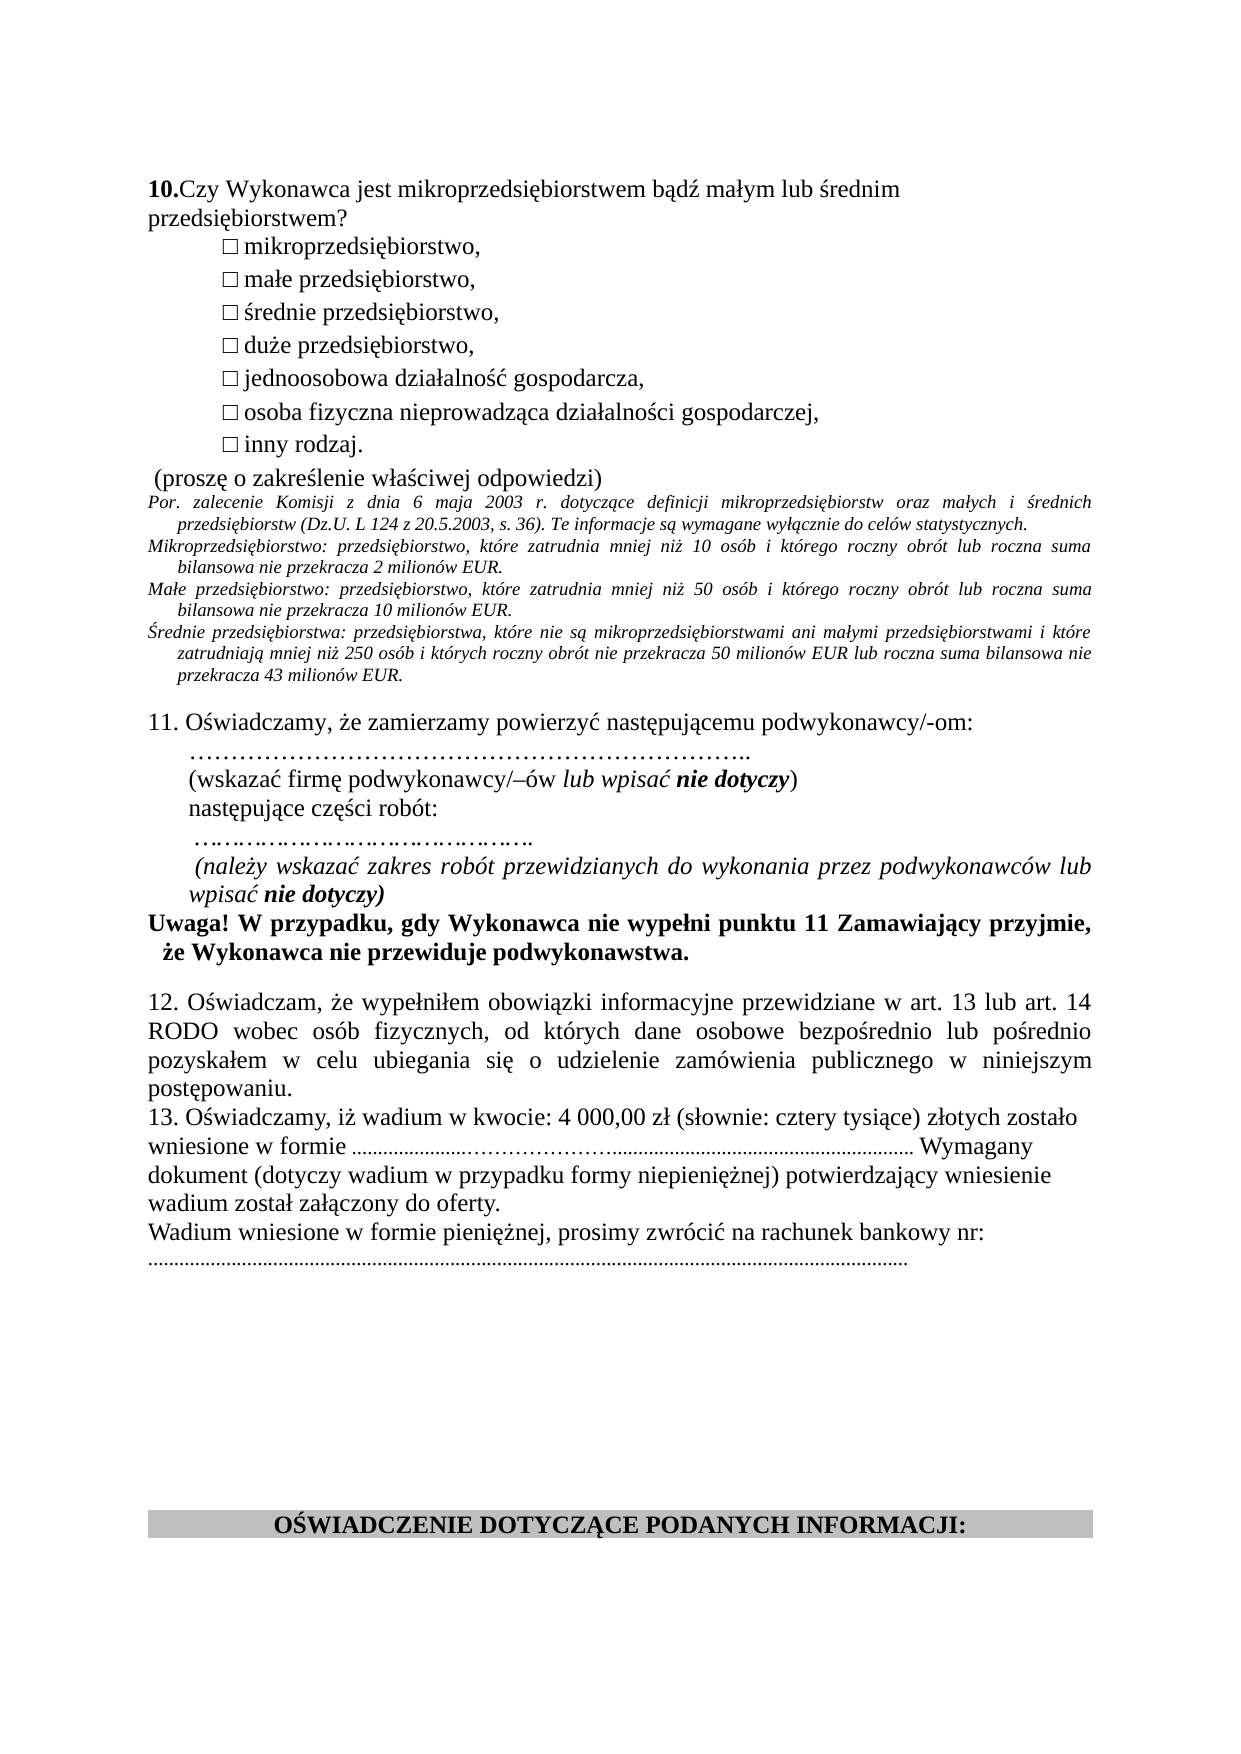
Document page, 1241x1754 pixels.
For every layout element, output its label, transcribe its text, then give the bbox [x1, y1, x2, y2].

text Małe przedsiębiorstwo: przedsiębiorstwo, które zatrudnia mniej niż 50 osób i którego roczny obrót lub roczna suma bilansowa nie przekracza 10 milionów EUR. [148, 578, 1093, 621]
text Wadium wniesione w formie pieniężnej, prosimy zwrócić na rachunek bankowy nr: [148, 1217, 1093, 1246]
text □ osoba fizyczna nieprowadząca działalności gospodarczej, [223, 397, 1093, 425]
text Średnie przedsiębiorstwa: przedsiębiorstwa, które nie są mikroprzedsiębiorstwami ani małymi przedsiębiorstwami i które zatrudniają mniej niż 250 osób i których roczny obrót nie przekracza 50 milionów EUR lub roczna suma bilansowa nie przekracza 43 milionów EUR. [148, 621, 1093, 685]
text □ mikroprzedsiębiorstwo, [223, 231, 1093, 260]
text ………………………………………………………….. [188, 736, 1093, 764]
text 11. Oświadczamy, że zamierzamy powierzyć następującemu podwykonawcy/-om: [148, 707, 1093, 736]
text □ jednoosobowa działalność gospodarcza, [223, 363, 1093, 392]
text (należy wskazać zakres robót przewidzianych do wykonania przez podwykonawców lub wpisać nie dotyczy) [188, 851, 1093, 908]
text ………………………………………. [188, 822, 1093, 851]
text (wskazać firmę podwykonawcy/–ów lub wpisać nie dotyczy) [188, 764, 1093, 793]
text Uwaga! W przypadku, gdy Wykonawca nie wypełni punktu 11 Zamawiający przyjmie, że Wykonawca nie przewiduje podwykonawstwa. [148, 908, 1093, 966]
text Mikroprzedsiębiorstwo: przedsiębiorstwo, które zatrudnia mniej niż 10 osób i którego roczny obrót lub roczna suma bilansowa nie przekracza 2 milionów EUR. [148, 534, 1093, 578]
text □ małe przedsiębiorstwo, [223, 264, 1093, 293]
text (proszę o zakreślenie właściwej odpowiedzi) [148, 463, 1093, 491]
text □ średnie przedsiębiorstwo, [223, 297, 1093, 326]
text □ duże przedsiębiorstwo, [223, 331, 1093, 359]
text następujące części robót: [188, 793, 1093, 822]
text .................................................................................................................................................. [148, 1246, 1093, 1270]
text Por. zalecenie Komisji z dnia 6 maja 2003 r. dotyczące definicji mikroprzedsiębiorstw oraz małych i średnich przedsiębiorstw (Dz.U. L 124 z 20.5.2003, s. 36). Te informacje są wymagane wyłącznie do celów statystycznych. [148, 491, 1093, 534]
text □ inny rodzaj. [223, 429, 1093, 458]
text 13. Oświadczamy, iż wadium w kwocie: 4 000,00 zł (słownie: cztery tysiące) złotych zostało wniesione w formie ......................………………….......................................................... Wymagany dokument (dotyczy wadium w przypadku formy niepieniężnej) potwierdzający wniesienie wadium został załączony do oferty. [148, 1102, 1093, 1217]
text OŚWIADCZENIE DOTYCZĄCE PODANYCH INFORMACJI: [148, 1510, 1093, 1538]
text 12. Oświadczam, że wypełniłem obowiązki informacyjne przewidziane w art. 13 lub art. 14 RODO wobec osób fizycznych, od których dane osobowe bezpośrednio lub pośrednio pozyskałem w celu ubiegania się o udzielenie zamówienia publicznego w niniejszym postępowaniu. [148, 987, 1093, 1102]
text 10.Czy Wykonawca jest mikroprzedsiębiorstwem bądź małym lub średnim przedsiębiorstwem? [148, 174, 1093, 231]
